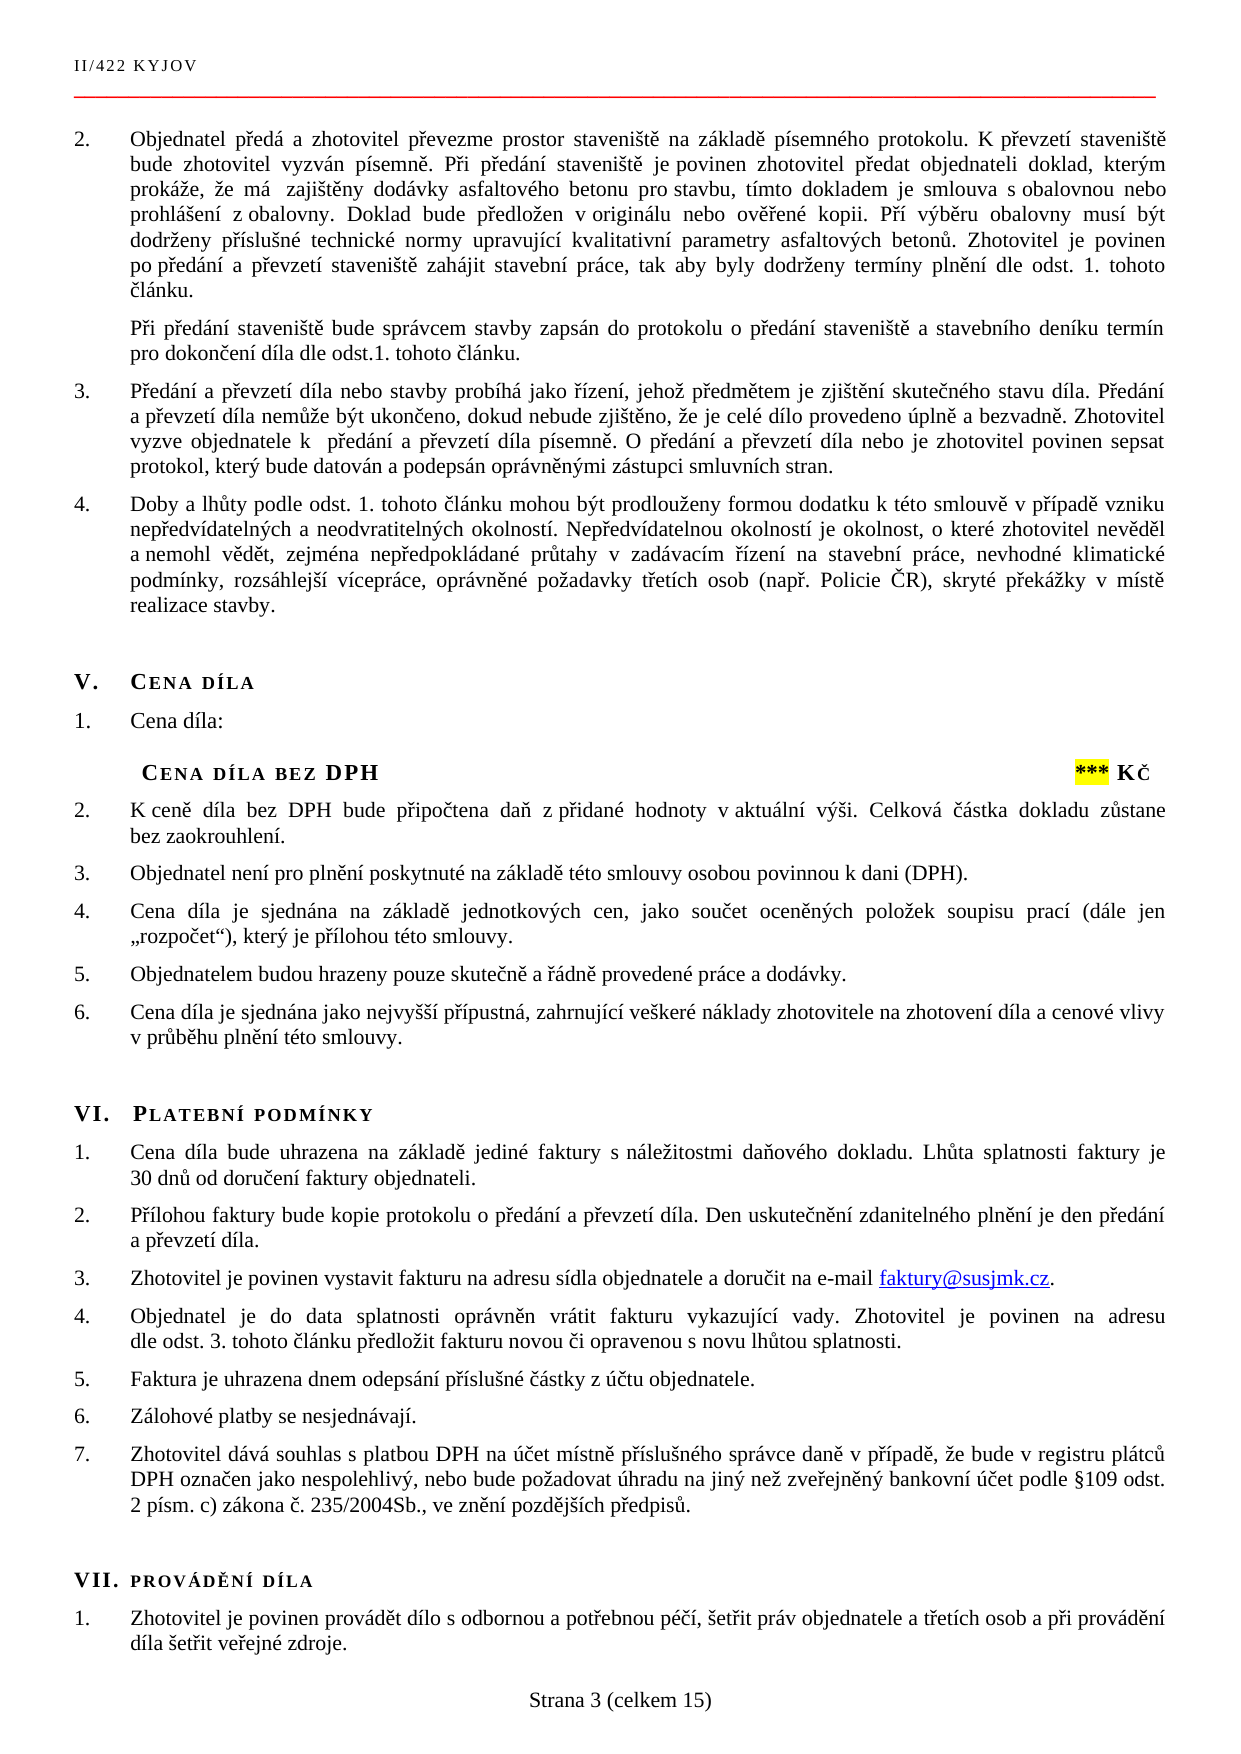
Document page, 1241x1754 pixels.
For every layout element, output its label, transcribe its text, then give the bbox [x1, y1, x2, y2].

list Objednatel je do data splatnosti oprávněn vrátit fakturu vykazující vady. Zhotovitel je povinen na adresu dle odst. 3. tohoto článku předložit fakturu novou či opravenou s novu lhůtou splatnosti. [74, 1303, 1167, 1353]
list provádění díla [74, 1567, 1167, 1592]
list Cena díla bude uhrazena na základě jediné faktury s náležitostmi daňového dokladu. Lhůta splatnosti faktury je 30 dnů od doručení faktury objednateli. [74, 1139, 1167, 1190]
list Zálohové platby se nesjednávají. [74, 1403, 1167, 1429]
list Objednatel není pro plnění poskytnuté na základě této smlouvy osobou povinnou k dani (DPH). [74, 860, 1167, 886]
table_header *** Kč [824, 746, 1161, 797]
list Platební podmínky [74, 1100, 1167, 1127]
list Přílohou faktury bude kopie protokolu o předání a převzetí díla. Den uskutečnění zdanitelného plnění je den předání a převzetí díla. [74, 1202, 1167, 1253]
list Doby a lhůty podle odst. 1. tohoto článku mohou být prodlouženy formou dodatku k této smlouvě v případě vzniku nepředvídatelných a neodvratitelných okolností. Nepředvídatelnou okolností je okolnost, o které zhotovitel nevěděl a nemohl vědět, zejména nepředpokládané průtahy v zadávacím řízení na stavební práce, nevhodné klimatické podmínky, rozsáhlejší vícepráce, oprávněné požadavky třetích osob (např. Policie ČR), skryté překážky v místě realizace stavby. [74, 491, 1167, 617]
list Faktura je uhrazena dnem odepsání příslušné částky z účtu objednatele. [74, 1366, 1167, 1391]
table_header Cena díla bez DPH [130, 746, 824, 797]
list Zhotovitel je povinen vystavit fakturu na adresu sídla objednatele a doručit na e-mail faktury@susjmk.cz. [74, 1265, 1167, 1290]
list K ceně díla bez DPH bude připočtena daň z přidané hodnoty v aktuální výši. Celková částka dokladu zůstane bez zaokrouhlení. [74, 797, 1167, 848]
list Cena díla je sjednána jako nejvyšší přípustná, zahrnující veškeré náklady zhotovitele na zhotovení díla a cenové vlivy v průběhu plnění této smlouvy. [74, 999, 1167, 1049]
list Zhotovitel dává souhlas s platbou DPH na účet místně příslušného správce daně v případě, že bude v registru plátců DPH označen jako nespolehlivý, nebo bude požadovat úhradu na jiný než zveřejněný bankovní účet podle §109 odst. 2 písm. c) zákona č. 235/2004Sb., ve znění pozdějších předpisů. [74, 1441, 1167, 1517]
list Objednatel předá a zhotovitel převezme prostor staveniště na základě písemného protokolu. K převzetí staveniště bude zhotovitel vyzván písemně. Při předání staveniště je povinen zhotovitel předat objednateli doklad, kterým prokáže, že má zajištěny dodávky asfaltového betonu pro stavbu, tímto dokladem je smlouva s obalovnou nebo prohlášení z obalovny. Doklad bude předložen v originálu nebo ověřené kopii. Pří výběru obalovny musí být dodrženy příslušné technické normy upravující kvalitativní parametry asfaltových betonů. Zhotovitel je povinen po předání a převzetí staveniště zahájit stavební práce, tak aby byly dodrženy termíny plnění dle odst. 1. tohoto článku. [74, 126, 1167, 302]
list Objednatelem budou hrazeny pouze skutečně a řádně provedené práce a dodávky. [74, 961, 1167, 986]
list Cena díla: [74, 707, 1167, 733]
list Zhotovitel je povinen provádět dílo s odbornou a potřebnou péčí, šetřit práv objednatele a třetích osob a při provádění díla šetřit veřejné zdroje. [74, 1605, 1167, 1655]
list Cena díla je sjednána na základě jednotkových cen, jako součet oceněných položek soupisu prací (dále jen „rozpočet“), který je přílohou této smlouvy. [74, 898, 1167, 948]
list Předání a převzetí díla nebo stavby probíhá jako řízení, jehož předmětem je zjištění skutečného stavu díla. Předání a převzetí díla nemůže být ukončeno, dokud nebude zjištěno, že je celé dílo provedeno úplně a bezvadně. Zhotovitel vyzve objednatele k předání a převzetí díla písemně. O předání a převzetí díla nebo je zhotovitel povinen sepsat protokol, který bude datován a podepsán oprávněnými zástupci smluvních stran. [74, 378, 1167, 478]
text Při předání staveniště bude správcem stavby zapsán do protokolu o předání staveniště a stavebního deníku termín pro dokončení díla dle odst.1. tohoto článku. [130, 315, 1167, 365]
list Cena díla [74, 668, 1167, 695]
